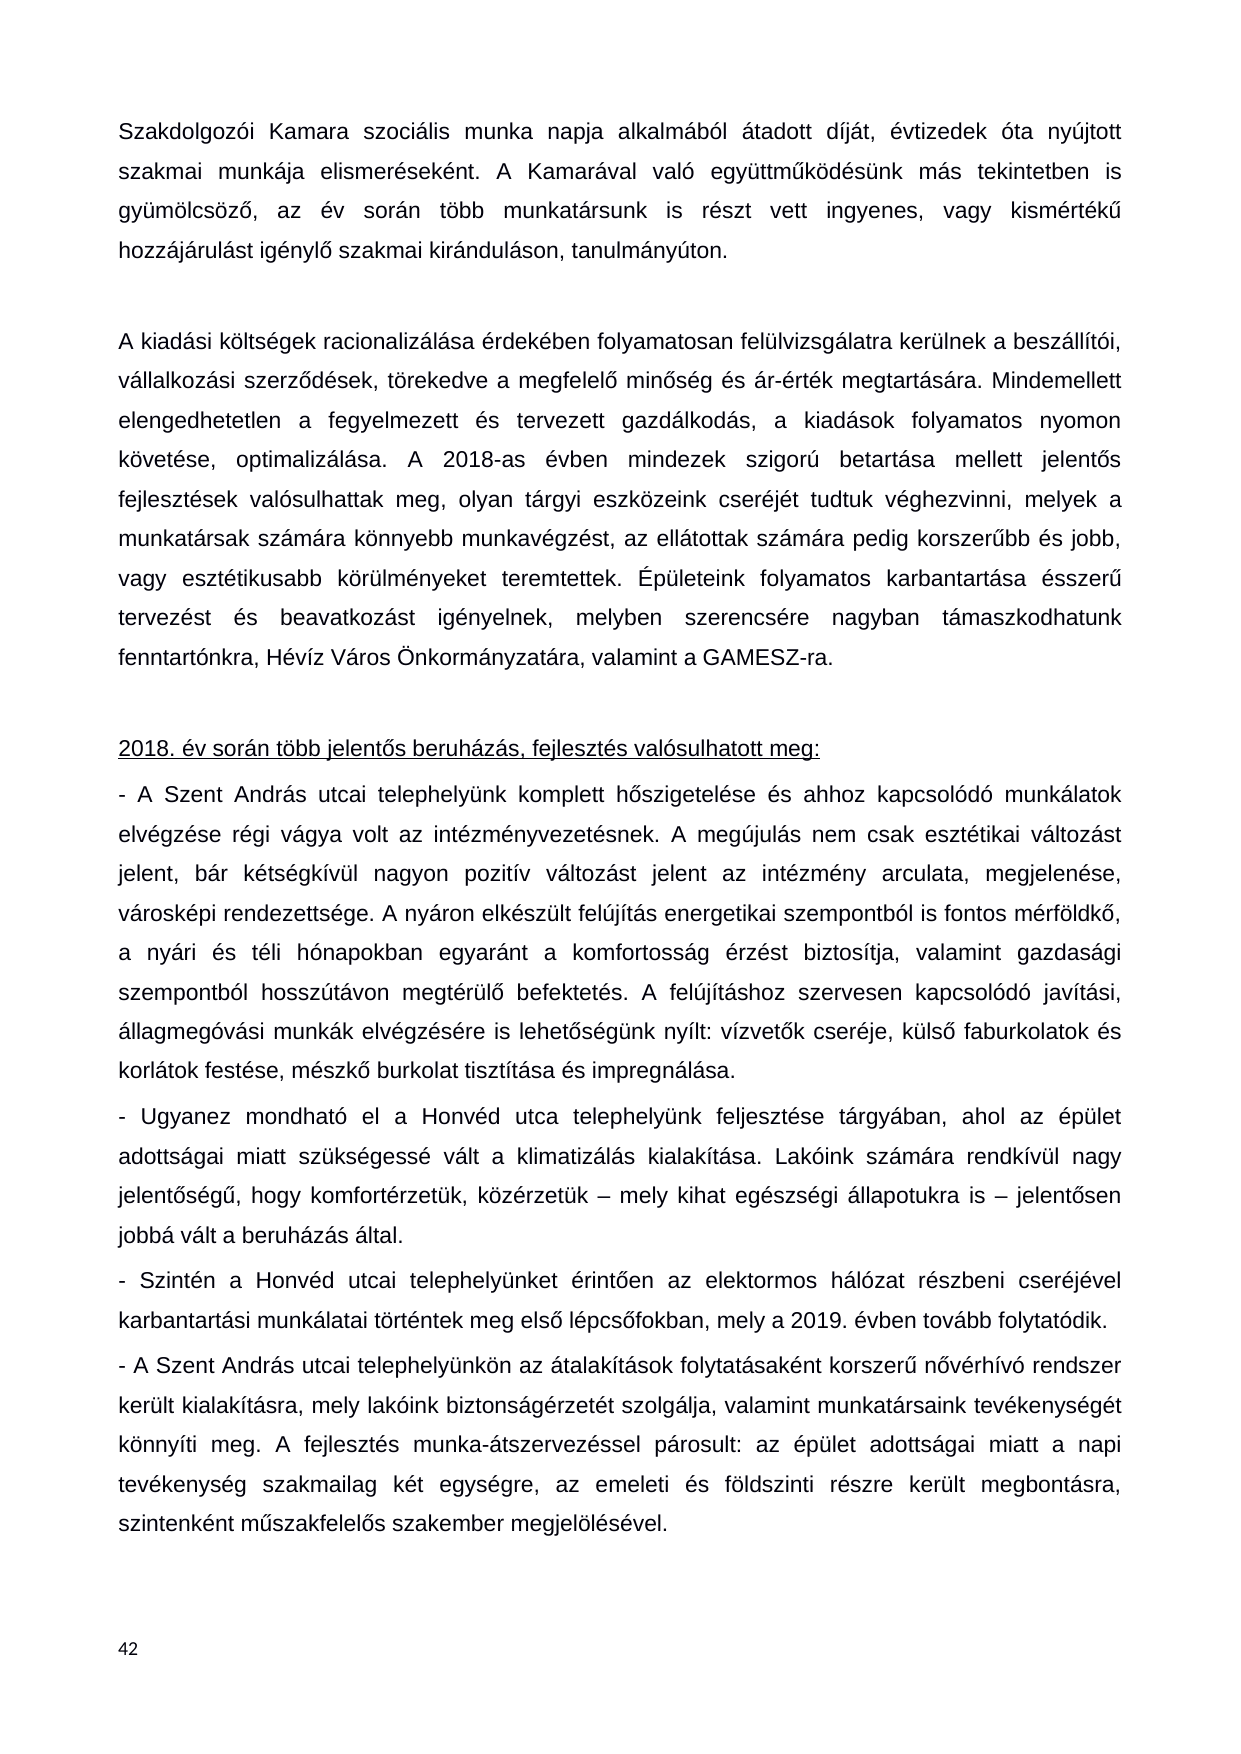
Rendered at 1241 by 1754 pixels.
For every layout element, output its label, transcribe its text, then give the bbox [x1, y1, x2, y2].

text A kiadási költségek racionalizálása érdekében folyamatosan felülvizsgálatra kerülnek a beszállítói, vállalkozási szerződések, törekedve a megfelelő minőség és ár-érték megtartására. Mindemellett elengedhetetlen a fegyelmezett és tervezett gazdálkodás, a kiadások folyamatos nyomon követése, optimalizálása. A 2018-as évben mindezek szigorú betartása mellett jelentős fejlesztések valósulhattak meg, olyan tárgyi eszközeink cseréjét tudtuk véghezvinni, melyek a munkatársak számára könnyebb munkavégzést, az ellátottak számára pedig korszerűbb és jobb, vagy esztétikusabb körülményeket teremtettek. Épületeink folyamatos karbantartása ésszerű tervezést és beavatkozást igényelnek, melyben szerencsére nagyban támaszkodhatunk fenntartónkra, Hévíz Város Önkormányzatára, valamint a GAMESZ-ra. [118, 328, 1122, 670]
text - Ugyanez mondható el a Honvéd utca telephelyünk feljesztése tárgyában, ahol az épület adottságai miatt szükségessé vált a klimatizálás kialakítása. Lakóink számára rendkívül nagy jelentőségű, hogy komfortérzetük, közérzetük – mely kihat egészségi állapotukra is – jelentősen jobbá vált a beruházás által. [118, 1103, 1122, 1248]
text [118, 118, 1122, 263]
text - Szintén a Honvéd utcai telephelyünket érintően az elektormos hálózat részbeni cseréjével karbantartási munkálatai történtek meg első lépcsőfokban, mely a 2019. évben tovább folytatódik. [118, 1267, 1122, 1333]
text - A Szent András utcai telephelyünk komplett hőszigetelése és ahhoz kapcsolódó munkálatok elvégzése régi vágya volt az intézményvezetésnek. A megújulás nem csak esztétikai változást jelent, bár kétségkívül nagyon pozitív változást jelent az intézmény arculata, megjelenése, városképi rendezettsége. A nyáron elkészült felújítás energetikai szempontból is fontos mérföldkő, a nyári és téli hónapokban egyaránt a komfortosság érzést biztosítja, valamint gazdasági szempontból hosszútávon megtérülő befektetés. A felújításhoz szervesen kapcsolódó javítási, állagmegóvási munkák elvégzésére is lehetőségünk nyílt: vízvetők cseréje, külső faburkolatok és korlátok festése, mészkő burkolat tisztítása és impregnálása. [118, 781, 1122, 1084]
text 2018. év során több jelentős beruházás, fejlesztés valósulhatott meg: [118, 735, 1122, 762]
text - A Szent András utcai telephelyünkön az átalakítások folytatásaként korszerű nővérhívó rendszer került kialakításra, mely lakóink biztonságérzetét szolgálja, valamint munkatársaink tevékenységét könnyíti meg. A fejlesztés munka-átszervezéssel párosult: az épület adottságai miatt a napi tevékenység szakmailag két egységre, az emeleti és földszinti részre került megbontásra, szintenként műszakfelelős szakember megjelölésével. [118, 1352, 1122, 1537]
